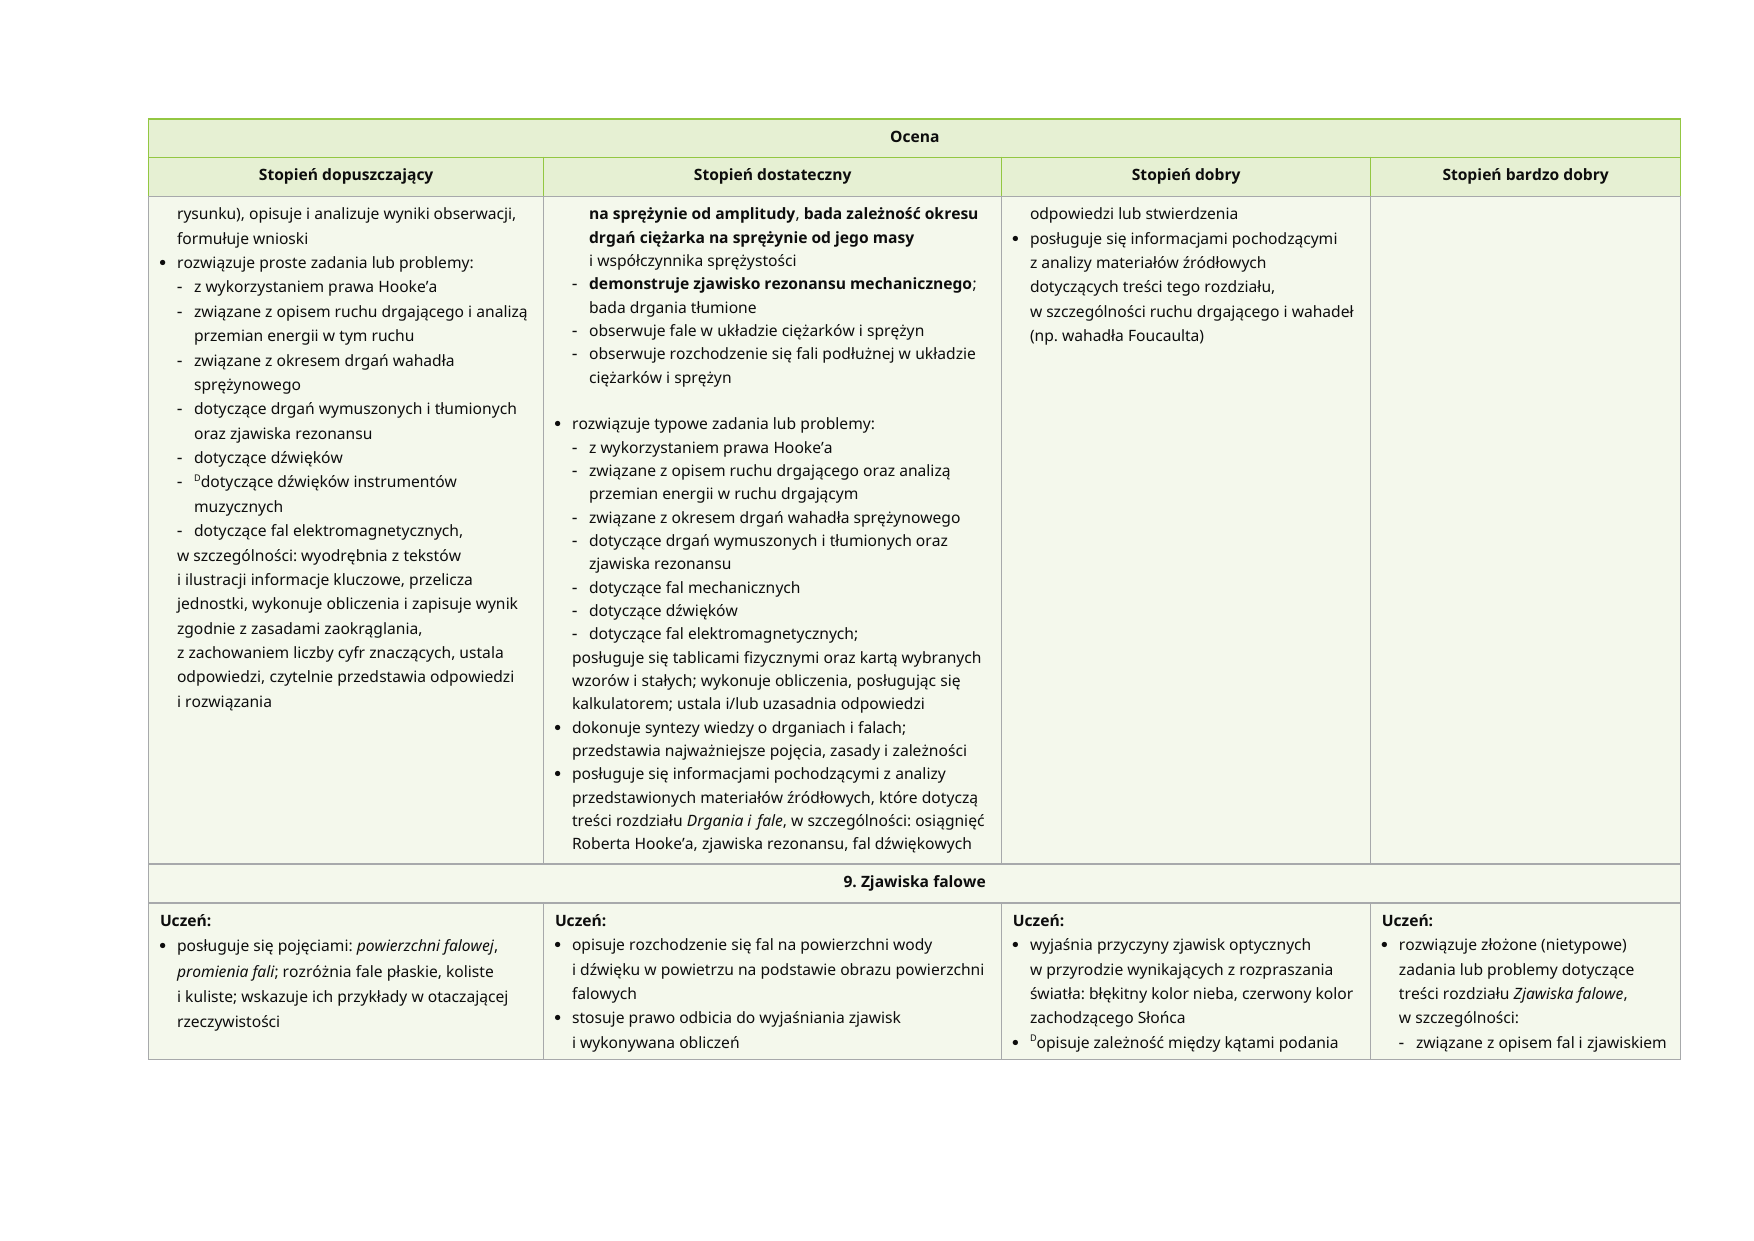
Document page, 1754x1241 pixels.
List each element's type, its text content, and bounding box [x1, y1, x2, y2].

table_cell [1002, 904, 1370, 1059]
table_cell Stopień dobry [1002, 158, 1370, 196]
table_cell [1371, 197, 1680, 863]
table_cell Stopień bardzo dobry [1371, 158, 1680, 196]
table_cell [149, 197, 543, 863]
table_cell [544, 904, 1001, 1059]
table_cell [1002, 197, 1370, 863]
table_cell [544, 197, 1001, 863]
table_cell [149, 904, 543, 1059]
table_cell Stopień dopuszczający [149, 158, 543, 196]
table_cell 9. Zjawiska falowe [149, 865, 1680, 902]
table_header Ocena [149, 120, 1680, 157]
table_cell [1371, 904, 1680, 1059]
table_cell Stopień dostateczny [544, 158, 1001, 196]
